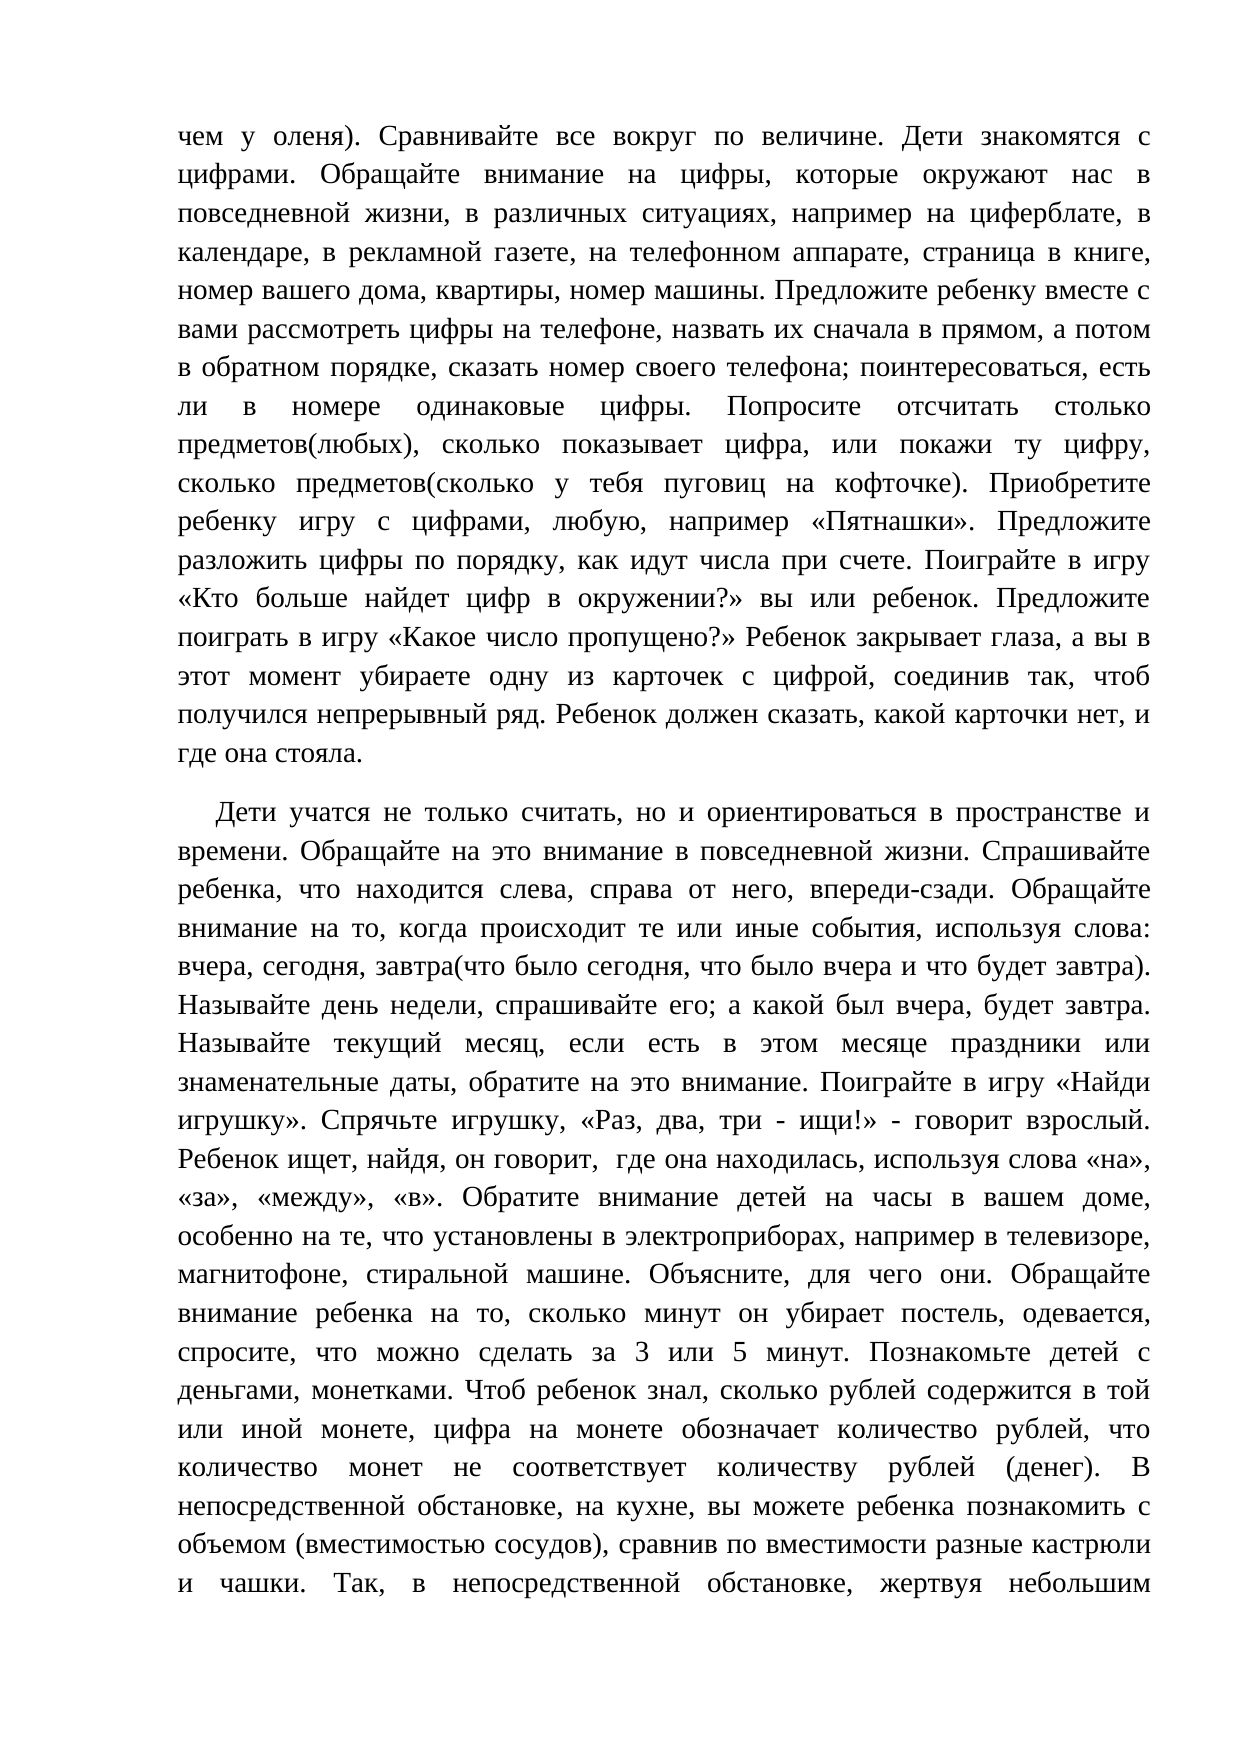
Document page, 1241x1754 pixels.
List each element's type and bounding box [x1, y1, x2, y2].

text [177, 118, 1152, 768]
text [177, 794, 1152, 1598]
